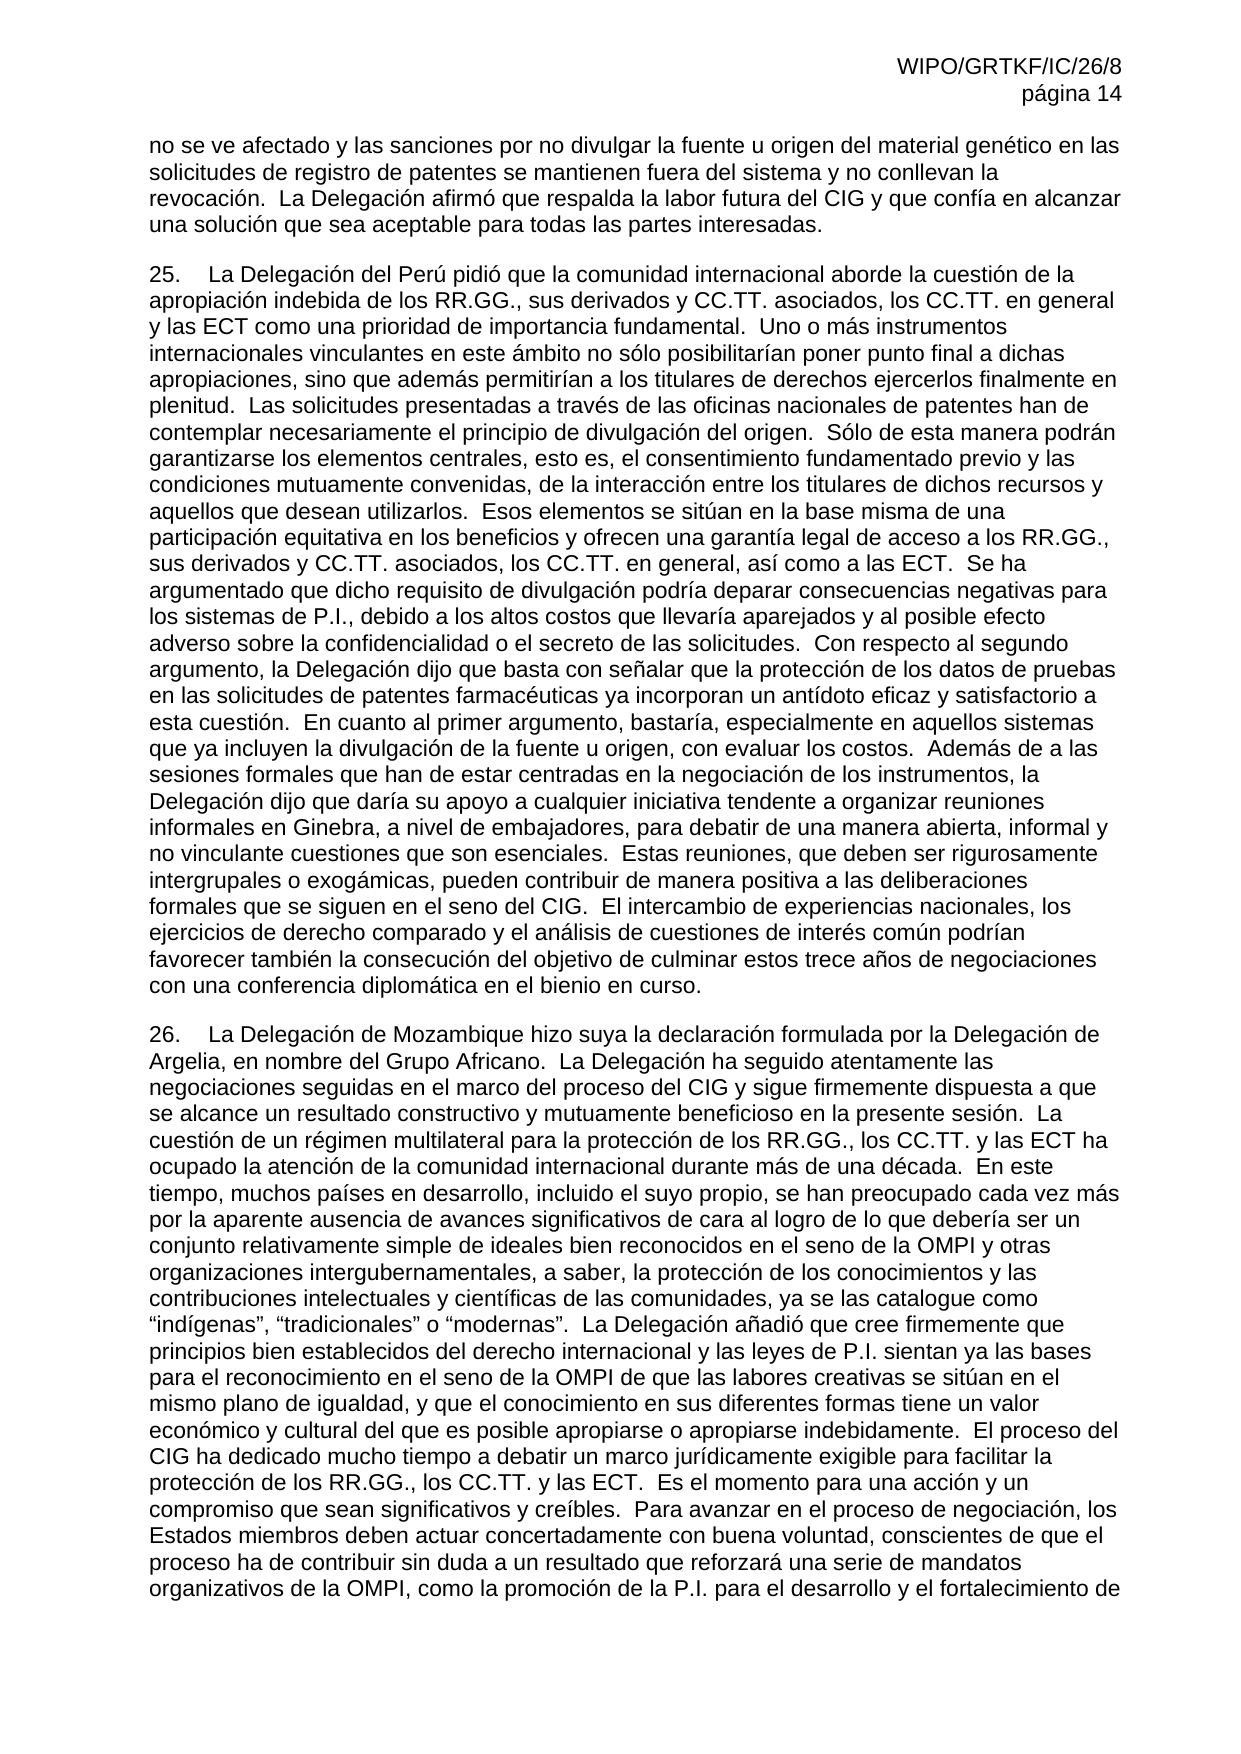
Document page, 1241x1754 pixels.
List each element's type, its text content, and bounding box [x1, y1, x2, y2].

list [149, 1021, 1122, 1601]
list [149, 132, 1122, 238]
list La Delegación del Perú pidió que la comunidad internacional aborde la cuestión de la apropiación indebida de los RR.GG., sus derivados y CC.TT. asociados, los CC.TT. en general y las ECT como una prioridad de importancia fundamental. Uno o más instrumentos internacionales vinculantes en este ámbito no sólo posibilitarían poner punto final a dichas apropiaciones, sino que además permitirían a los titulares de derechos ejercerlos finalmente en plenitud. Las solicitudes presentadas a través de las oficinas nacionales de patentes han de contemplar necesariamente el principio de divulgación del origen. Sólo de esta manera podrán garantizarse los elementos centrales, esto es, el consentimiento fundamentado previo y las condiciones mutuamente convenidas, de la interacción entre los titulares de dichos recursos y aquellos que desean utilizarlos. Esos elementos se sitúan en la base misma de una participación equitativa en los beneficios y ofrecen una garantía legal de acceso a los RR.GG., sus derivados y CC.TT. asociados, los CC.TT. en general, así como a las ECT. Se ha argumentado que dicho requisito de divulgación podría deparar consecuencias negativas para los sistemas de P.I., debido a los altos costos que llevaría aparejados y al posible efecto adverso sobre la confidencialidad o el secreto de las solicitudes. Con respecto al segundo argumento, la Delegación dijo que basta con señalar que la protección de los datos de pruebas en las solicitudes de patentes farmacéuticas ya incorporan un antídoto eficaz y satisfactorio a esta cuestión. En cuanto al primer argumento, bastaría, especialmente en aquellos sistemas que ya incluyen la divulgación de la fuente u origen, con evaluar los costos. Además de a las sesiones formales que han de estar centradas en la negociación de los instrumentos, la Delegación dijo que daría su apoyo a cualquier iniciativa tendente a organizar reuniones informales en Ginebra, a nivel de embajadores, para debatir de una manera abierta, informal y no vinculante cuestiones que son esenciales. Estas reuniones, que deben ser rigurosamente intergrupales o exogámicas, pueden contribuir de manera positiva a las deliberaciones formales que se siguen en el seno del CIG. El intercambio de experiencias nacionales, los ejercicios de derecho comparado y el análisis de cuestiones de interés común podrían favorecer también la consecución del objetivo de culminar estos trece años de negociaciones con una conferencia diplomática en el bienio en curso. [149, 261, 1122, 998]
